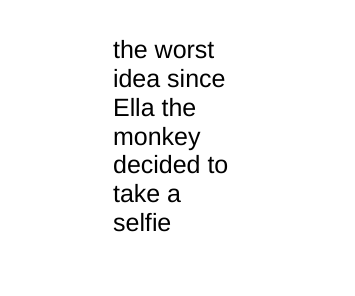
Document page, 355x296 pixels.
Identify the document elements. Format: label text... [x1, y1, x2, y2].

text the worst idea since Ella the monkey decided to take a selfie [113, 35, 242, 237]
